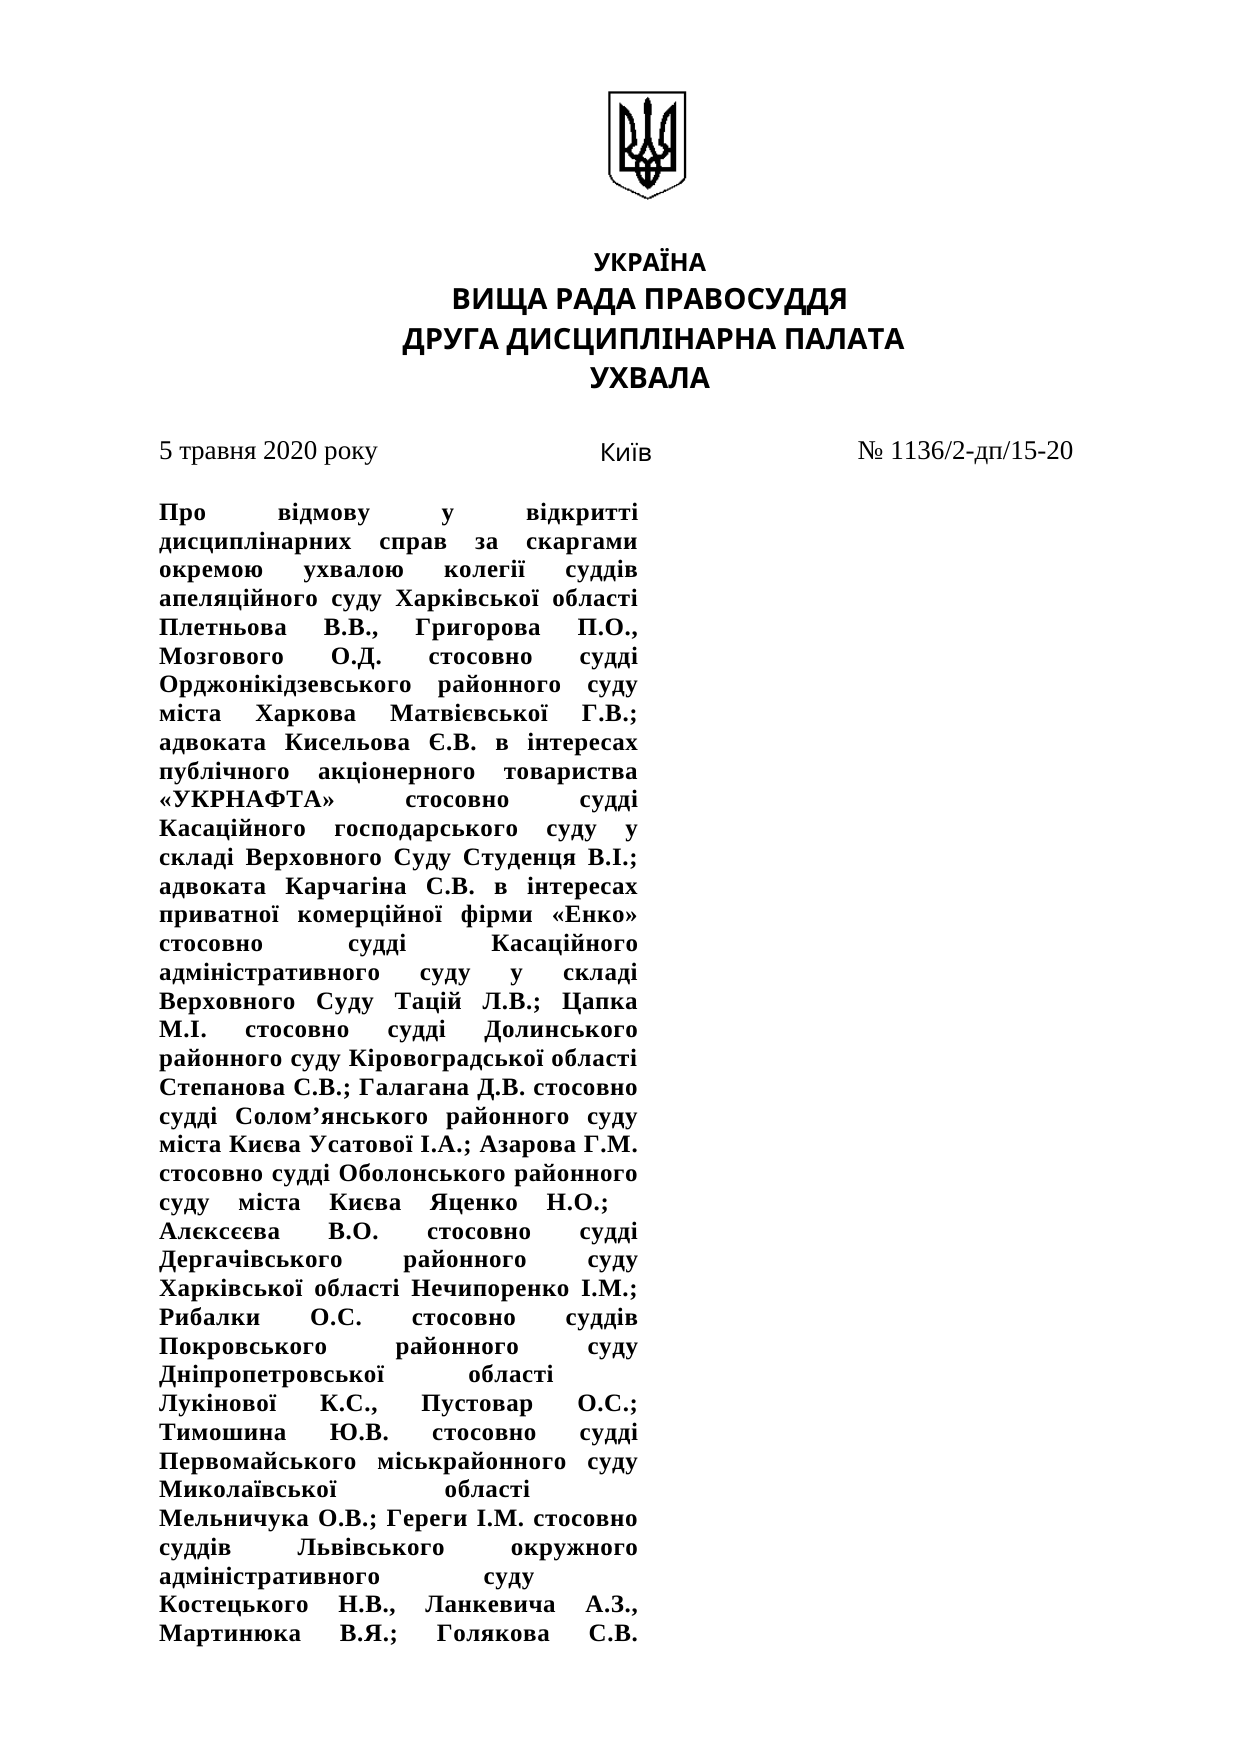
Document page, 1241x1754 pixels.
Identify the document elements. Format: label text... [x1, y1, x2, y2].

text ВИЩА РАДА ПРАВОСУДДЯ [148, 278, 1152, 318]
table_header № 1136/2-дп/15-20 [827, 434, 1240, 468]
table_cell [148, 468, 650, 1647]
picture [606, 88, 694, 201]
table_header 5 травня 2020 року [148, 434, 525, 468]
list УХВАЛА [148, 358, 1152, 397]
text ДРУГА ДИСЦИПЛІНАРНА ПАЛАТА [148, 318, 1152, 358]
table_header Київ [525, 434, 827, 468]
text УКРАЇНА [148, 244, 1152, 278]
